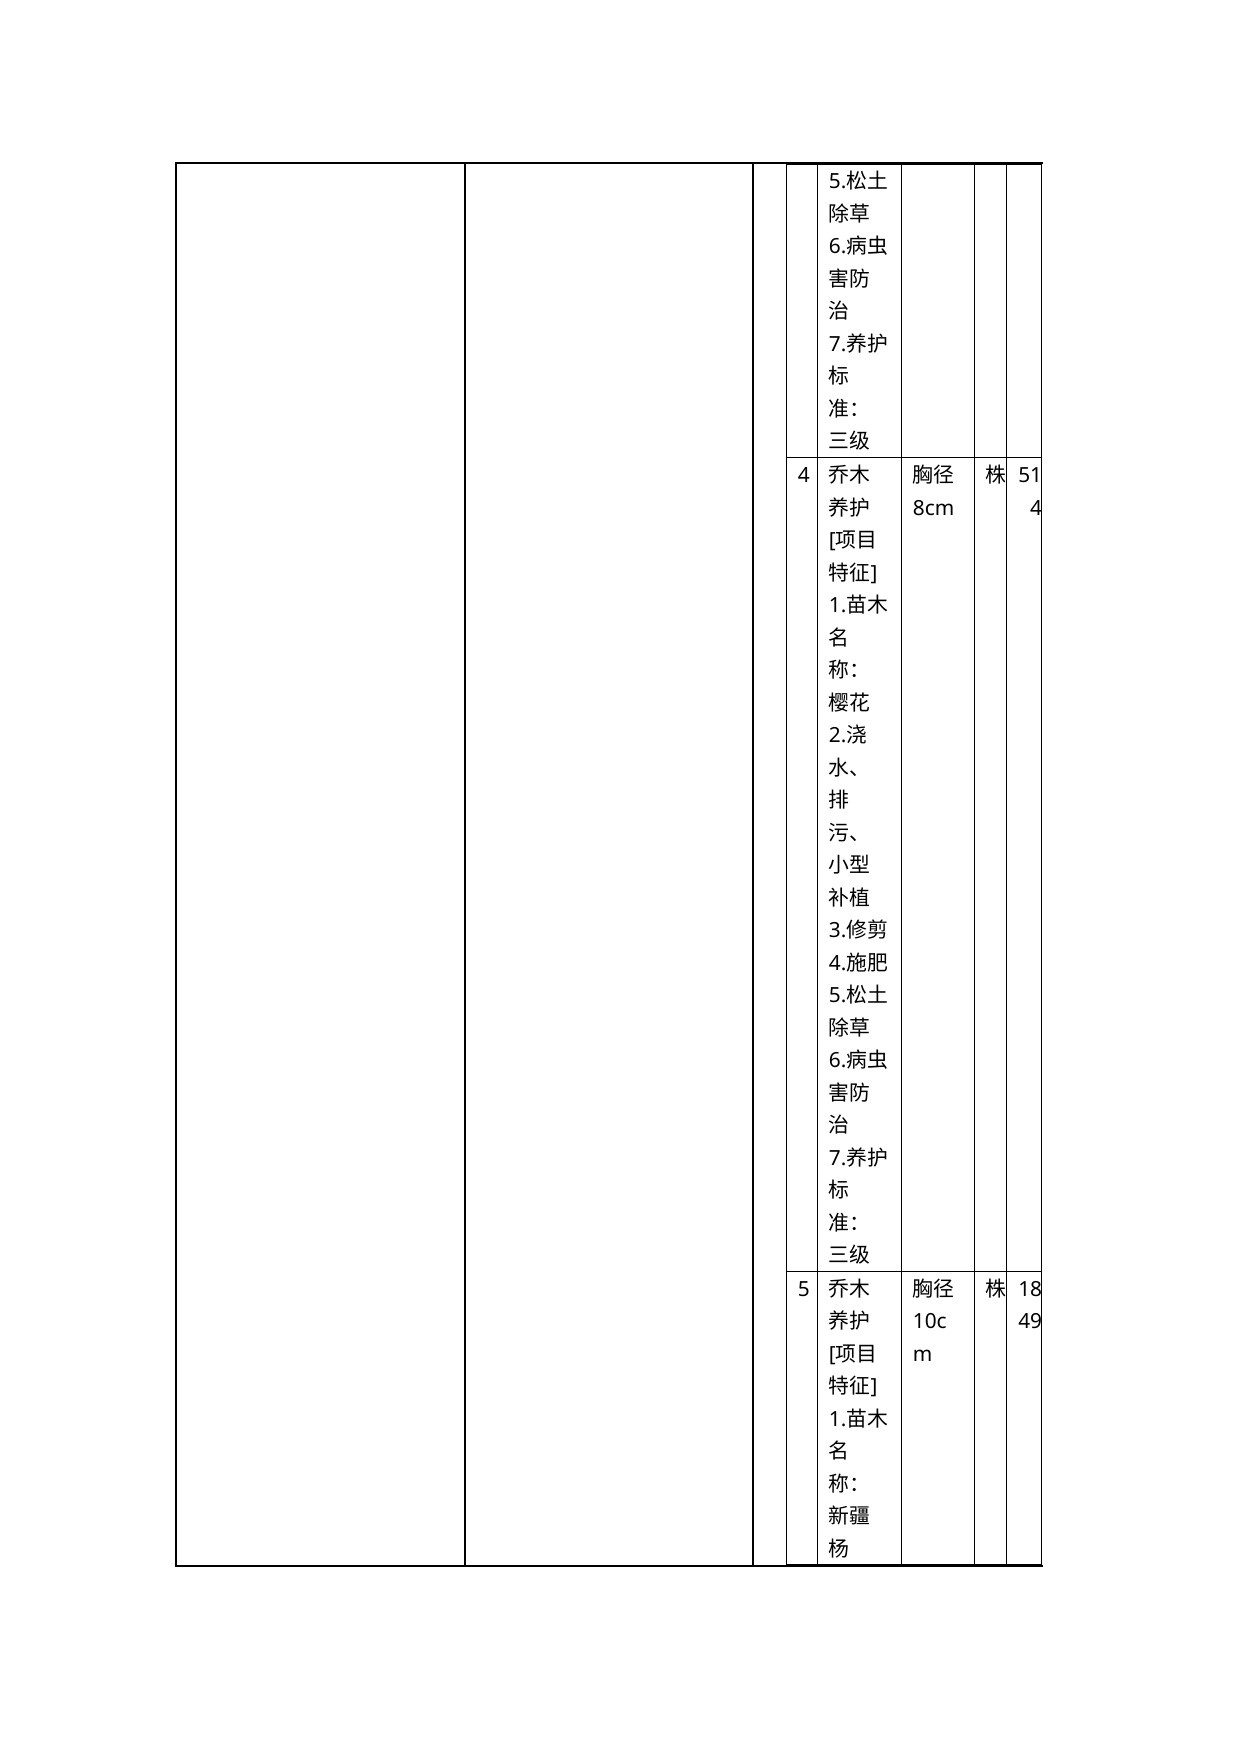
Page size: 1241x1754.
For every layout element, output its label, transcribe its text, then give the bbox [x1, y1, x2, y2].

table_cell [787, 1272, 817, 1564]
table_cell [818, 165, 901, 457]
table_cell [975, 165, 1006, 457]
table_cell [818, 458, 901, 1271]
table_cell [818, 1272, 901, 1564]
table_cell 1 [177, 164, 464, 1565]
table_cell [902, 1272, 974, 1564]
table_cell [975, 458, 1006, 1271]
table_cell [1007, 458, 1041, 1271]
table_cell [466, 164, 752, 1565]
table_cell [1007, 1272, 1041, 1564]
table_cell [754, 164, 786, 1565]
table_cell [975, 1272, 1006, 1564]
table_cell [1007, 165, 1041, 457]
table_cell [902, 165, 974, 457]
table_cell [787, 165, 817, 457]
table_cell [902, 458, 974, 1271]
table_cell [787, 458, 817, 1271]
